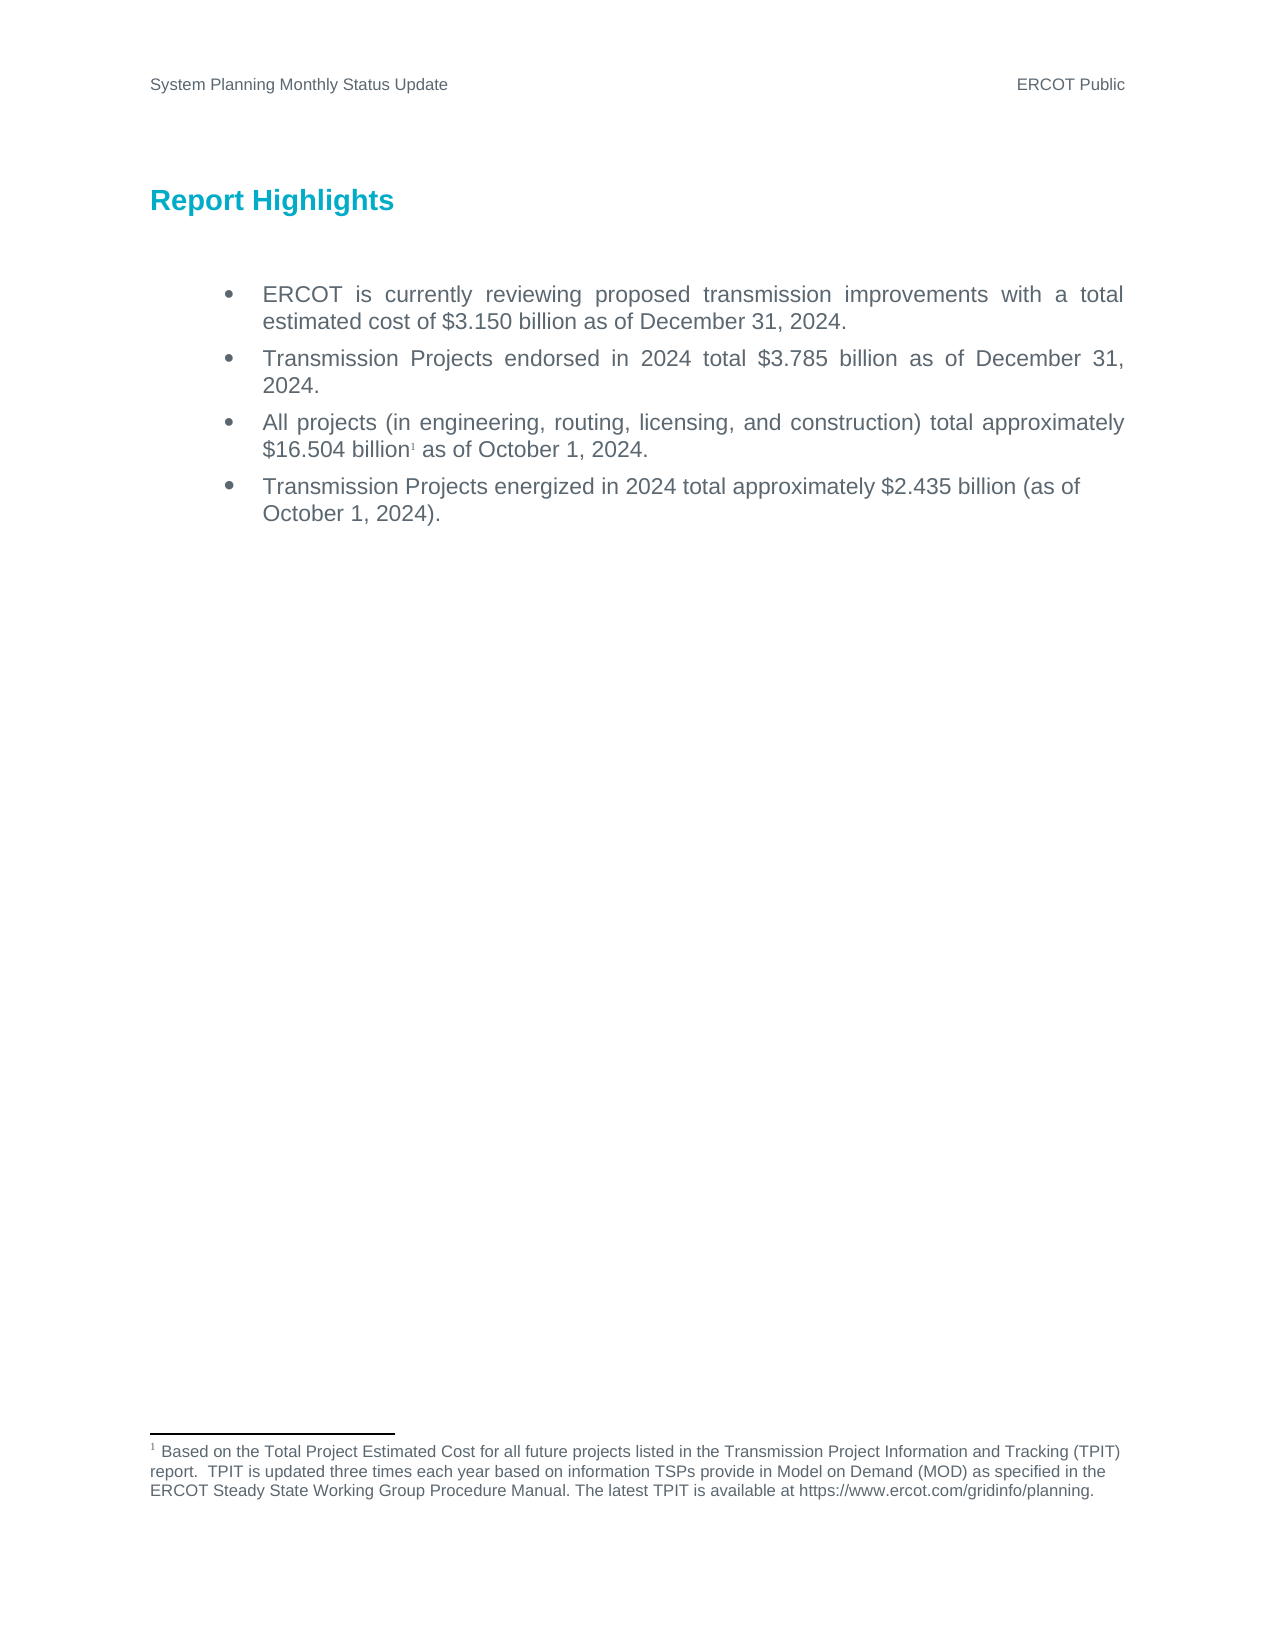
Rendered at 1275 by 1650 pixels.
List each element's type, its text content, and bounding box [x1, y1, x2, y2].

list Transmission Projects energized in 2024 total approximately $2.435 billion (as of October 1, 2024). [225, 473, 1125, 526]
subtitle Report Highlights [150, 183, 1125, 217]
list ERCOT is currently reviewing proposed transmission improvements with a total estimated cost of $3.150 billion as of December 31, 2024. [225, 281, 1125, 335]
list Transmission Projects endorsed in 2024 total $3.785 billion as of December 31, 2024. [225, 345, 1125, 399]
list All projects (in engineering, routing, licensing, and construction) total approximately $16.504 billion as of October 1, 2024. [225, 409, 1125, 463]
